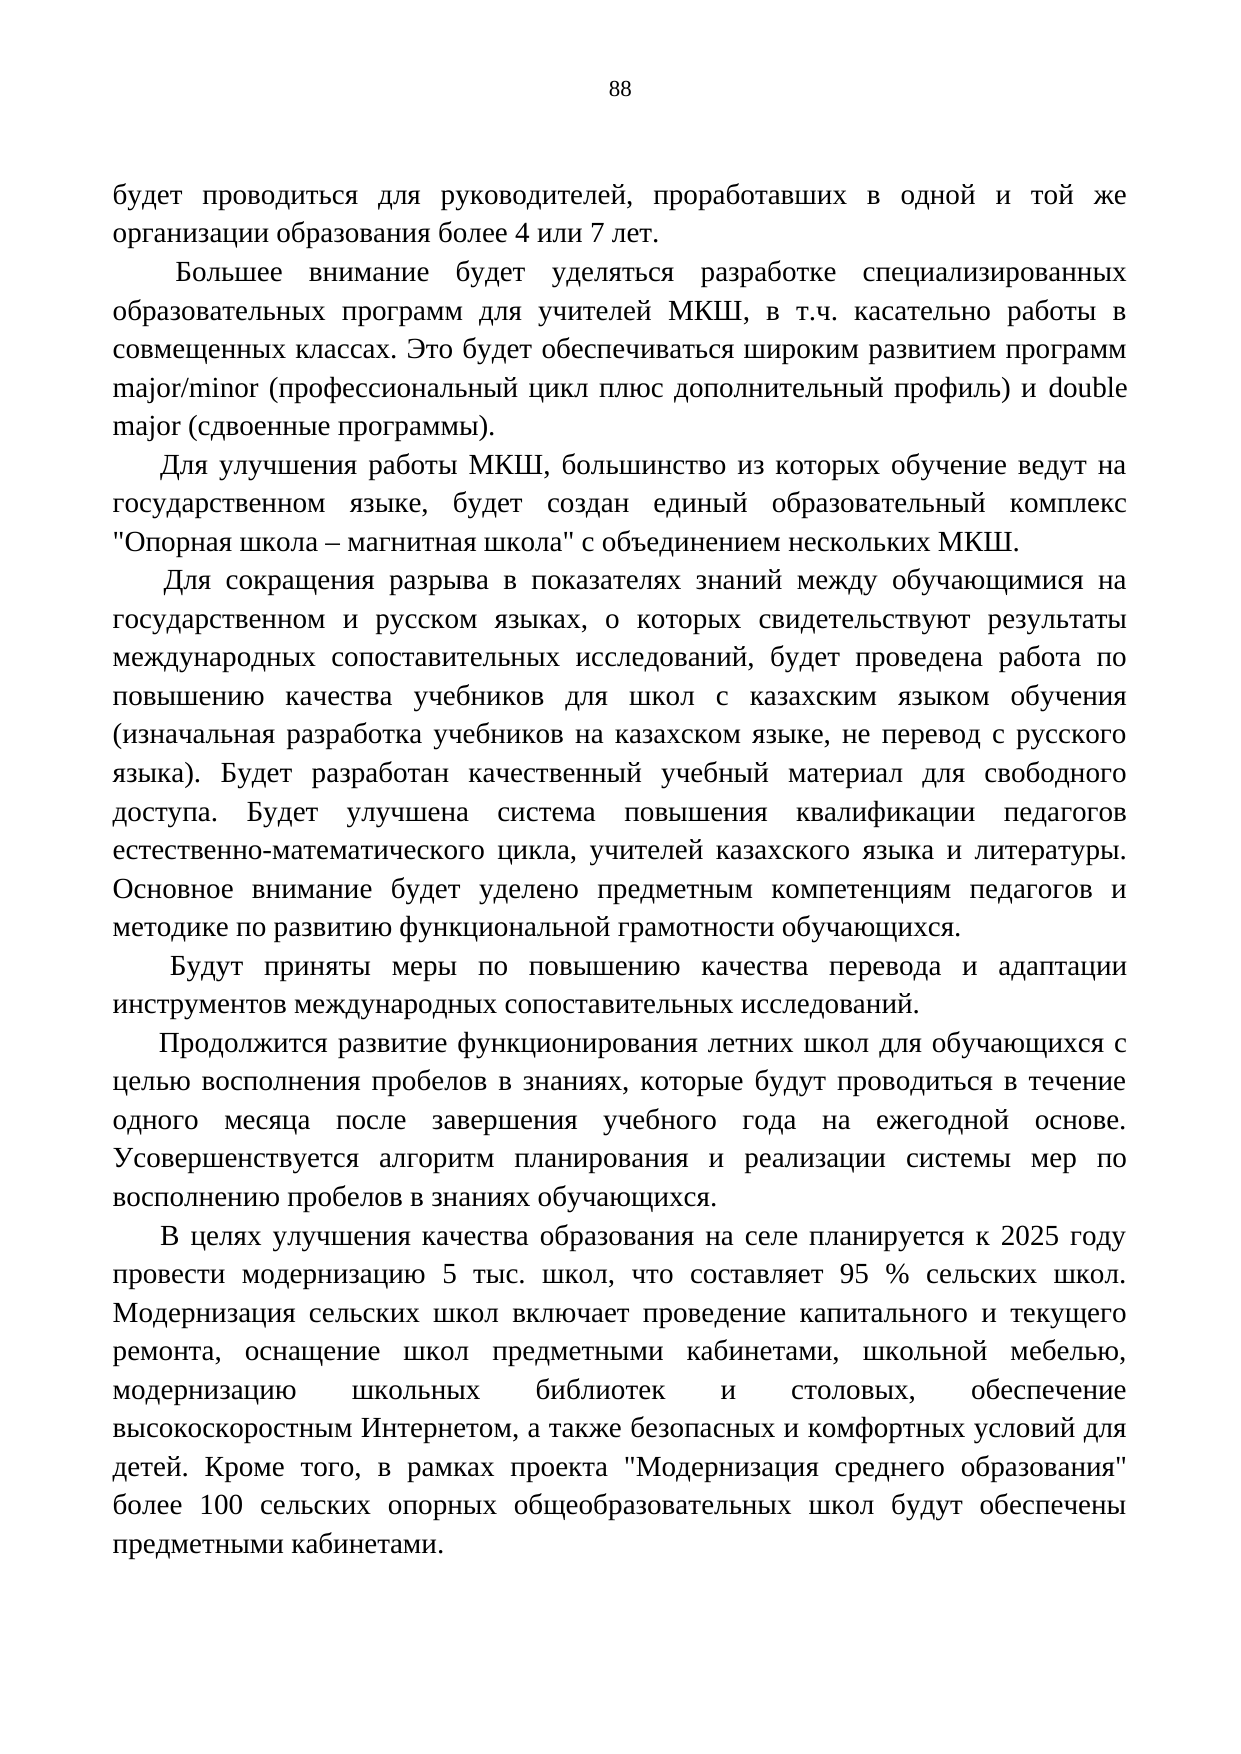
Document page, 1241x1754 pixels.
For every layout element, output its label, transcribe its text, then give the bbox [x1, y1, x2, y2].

text В целях улучшения качества образования на селе планируется к 2025 году провести модернизацию 5 тыс. школ, что составляет 95 % сельских школ. Модернизация сельских школ включает проведение капитального и текущего ремонта, оснащение школ предметными кабинетами, школьной мебелью, модернизацию школьных библиотек и столовых, обеспечение высокоскоростным Интернетом, а также безопасных и комфортных условий для детей. Кроме того, в рамках проекта "Модернизация среднего образования" более 100 сельских опорных общеобразовательных школ будут обеспечены предметными кабинетами. [112, 1218, 1128, 1559]
text Будут приняты меры по повышению качества перевода и адаптации инструментов международных сопоставительных исследований. [112, 948, 1128, 1020]
text Для улучшения работы МКШ, большинство из которых обучение ведут на государственном языке, будет создан единый образовательный комплекс "Опорная школа – магнитная школа" с объединением нескольких МКШ. [112, 447, 1128, 557]
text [112, 177, 1128, 249]
text Большее внимание будет уделяться разработке специализированных образовательных программ для учителей МКШ, в т.ч. касательно работы в совмещенных классах. Это будет обеспечиваться широким развитием программ major/minor (профессиональный цикл плюс дополнительный профиль) и double major (сдвоенные программы). [112, 254, 1128, 442]
text Продолжится развитие функционирования летних школ для обучающихся с целью восполнения пробелов в знаниях, которые будут проводиться в течение одного месяца после завершения учебного года на ежегодной основе. Усовершенствуется алгоритм планирования и реализации системы мер по восполнению пробелов в знаниях обучающихся. [112, 1025, 1128, 1213]
text Для сокращения разрыва в показателях знаний между обучающимися на государственном и русском языках, о которых свидетельствуют результаты международных сопоставительных исследований, будет проведена работа по повышению качества учебников для школ с казахским языком обучения (изначальная разработка учебников на казахском языке, не перевод с русского языка). Будет разработан качественный учебный материал для свободного доступа. Будет улучшена система повышения квалификации педагогов естественно-математического цикла, учителей казахского языка и литературы. Основное внимание будет уделено предметным компетенциям педагогов и методике по развитию функциональной грамотности обучающихся. [112, 562, 1128, 943]
